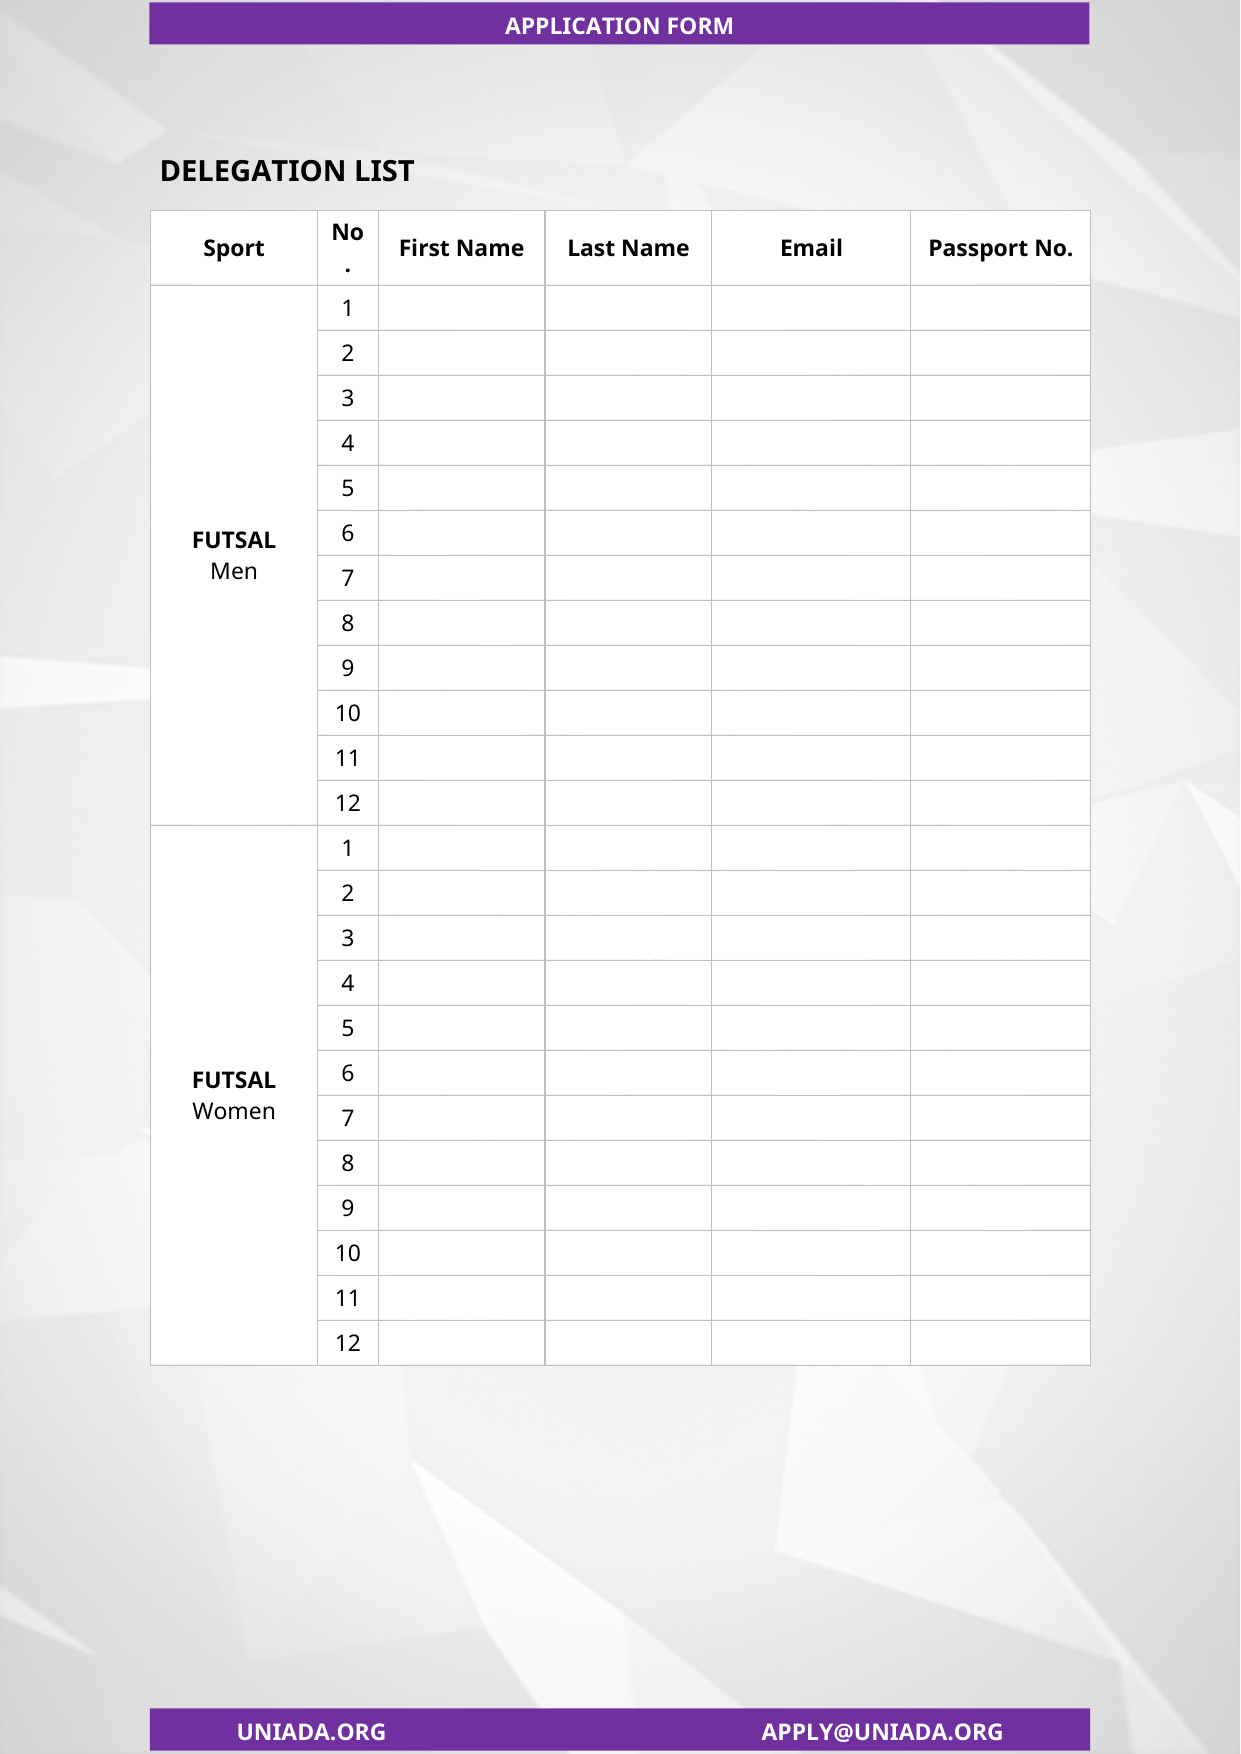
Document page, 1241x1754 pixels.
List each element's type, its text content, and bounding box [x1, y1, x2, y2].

table_cell [712, 736, 910, 779]
table_cell [546, 871, 711, 914]
table_cell [712, 871, 910, 914]
table_cell [546, 1186, 711, 1229]
table_header First Name [379, 211, 544, 284]
table_cell [546, 961, 711, 1004]
table_cell [379, 376, 544, 419]
table_cell [911, 601, 1090, 644]
table_cell [911, 961, 1090, 1004]
table_cell [712, 1276, 910, 1319]
table_cell 11 [318, 736, 378, 779]
table_cell [546, 736, 711, 779]
table_cell [379, 1141, 544, 1184]
table_cell 2 [318, 331, 378, 374]
table_cell [546, 1006, 711, 1049]
table_cell [546, 691, 711, 734]
table_cell [911, 1231, 1090, 1274]
table_cell [712, 421, 910, 464]
table_cell [379, 331, 544, 374]
table_cell [712, 1141, 910, 1184]
table_cell 8 [318, 601, 378, 644]
table_cell [712, 1096, 910, 1139]
table_cell [379, 691, 544, 734]
table_cell 10 [318, 1231, 378, 1274]
table_cell 12 [318, 1321, 378, 1364]
table_cell [379, 736, 544, 779]
table_cell [546, 421, 711, 464]
table_cell [546, 1141, 711, 1184]
table_cell [712, 646, 910, 689]
table_cell 12 [318, 781, 378, 824]
table_cell [712, 691, 910, 734]
table_cell [379, 1231, 544, 1274]
table_cell [712, 331, 910, 374]
table_cell 4 [318, 421, 378, 464]
table_cell 9 [318, 646, 378, 689]
table_cell [911, 556, 1090, 599]
table_cell [546, 781, 711, 824]
table_cell [546, 646, 711, 689]
table_cell 4 [318, 961, 378, 1004]
table_cell [379, 646, 544, 689]
table_cell [712, 511, 910, 554]
table_cell [546, 331, 711, 374]
text DELEGATION LIST [159, 150, 1090, 190]
table_cell [712, 286, 910, 329]
table_cell [379, 1276, 544, 1319]
table_cell [546, 826, 711, 869]
table_cell [911, 1321, 1090, 1364]
table_cell [911, 331, 1090, 374]
table_cell 6 [318, 1051, 378, 1094]
table_cell 9 [318, 1186, 378, 1229]
table_cell [379, 1006, 544, 1049]
table_cell [546, 1096, 711, 1139]
table_cell 7 [318, 556, 378, 599]
table_cell [911, 826, 1090, 869]
table_cell [911, 1186, 1090, 1229]
table_cell [911, 376, 1090, 419]
table_cell 6 [318, 511, 378, 554]
table_cell [546, 1321, 711, 1364]
table_cell [911, 781, 1090, 824]
picture [0, 0, 1241, 1754]
table_cell [712, 961, 910, 1004]
table_cell [546, 511, 711, 554]
table_cell [911, 1096, 1090, 1139]
table_cell [379, 1321, 544, 1364]
table_cell [911, 736, 1090, 779]
table_header Last Name [546, 211, 711, 284]
table_cell [911, 286, 1090, 329]
table_header No. [318, 211, 378, 284]
table_cell 3 [318, 916, 378, 959]
table_cell [379, 466, 544, 509]
table_header Sport [151, 211, 317, 284]
table_cell [911, 466, 1090, 509]
table_cell [379, 1096, 544, 1139]
table_header Passport No. [911, 211, 1090, 284]
table_cell [379, 1051, 544, 1094]
table_cell [712, 1051, 910, 1094]
table_cell [911, 916, 1090, 959]
table_cell [712, 1006, 910, 1049]
table_cell [911, 1051, 1090, 1094]
table_cell [546, 466, 711, 509]
table_cell 10 [318, 691, 378, 734]
table_cell 5 [318, 1006, 378, 1049]
table_cell [712, 466, 910, 509]
table_cell [379, 511, 544, 554]
table_cell [379, 781, 544, 824]
table_cell [911, 511, 1090, 554]
table_cell [546, 1276, 711, 1319]
table_cell [712, 1231, 910, 1274]
table_cell [911, 1141, 1090, 1184]
table_cell [712, 556, 910, 599]
table_cell FUTSAL Women [151, 826, 317, 1364]
table_cell [911, 1006, 1090, 1049]
table_cell [546, 601, 711, 644]
table_cell 2 [318, 871, 378, 914]
table_cell 3 [318, 376, 378, 419]
table_cell 1 [318, 286, 378, 329]
table_cell [379, 916, 544, 959]
table_cell [712, 601, 910, 644]
table_header Email [712, 211, 910, 284]
table_cell [546, 1231, 711, 1274]
table_cell [546, 556, 711, 599]
table_cell 8 [318, 1141, 378, 1184]
table_cell [379, 1186, 544, 1229]
table_cell [379, 601, 544, 644]
table_cell [911, 421, 1090, 464]
table_cell [712, 826, 910, 869]
table_cell [712, 781, 910, 824]
table_cell FUTSAL Men [151, 286, 317, 824]
table_cell 5 [318, 466, 378, 509]
table_cell [712, 1321, 910, 1364]
table_cell [911, 691, 1090, 734]
table_cell [379, 421, 544, 464]
table_cell [546, 916, 711, 959]
table_cell [546, 286, 711, 329]
table_cell [712, 1186, 910, 1229]
table_cell [546, 376, 711, 419]
table_cell [379, 871, 544, 914]
table_cell 1 [318, 826, 378, 869]
table_cell [379, 826, 544, 869]
table_cell [546, 1051, 711, 1094]
table_cell [911, 1276, 1090, 1319]
table_cell [911, 646, 1090, 689]
table_cell 7 [318, 1096, 378, 1139]
table_cell [911, 871, 1090, 914]
table_cell [379, 556, 544, 599]
table_cell [379, 961, 544, 1004]
table_cell [379, 286, 544, 329]
table_cell [712, 916, 910, 959]
table_cell 11 [318, 1276, 378, 1319]
table_cell [712, 376, 910, 419]
